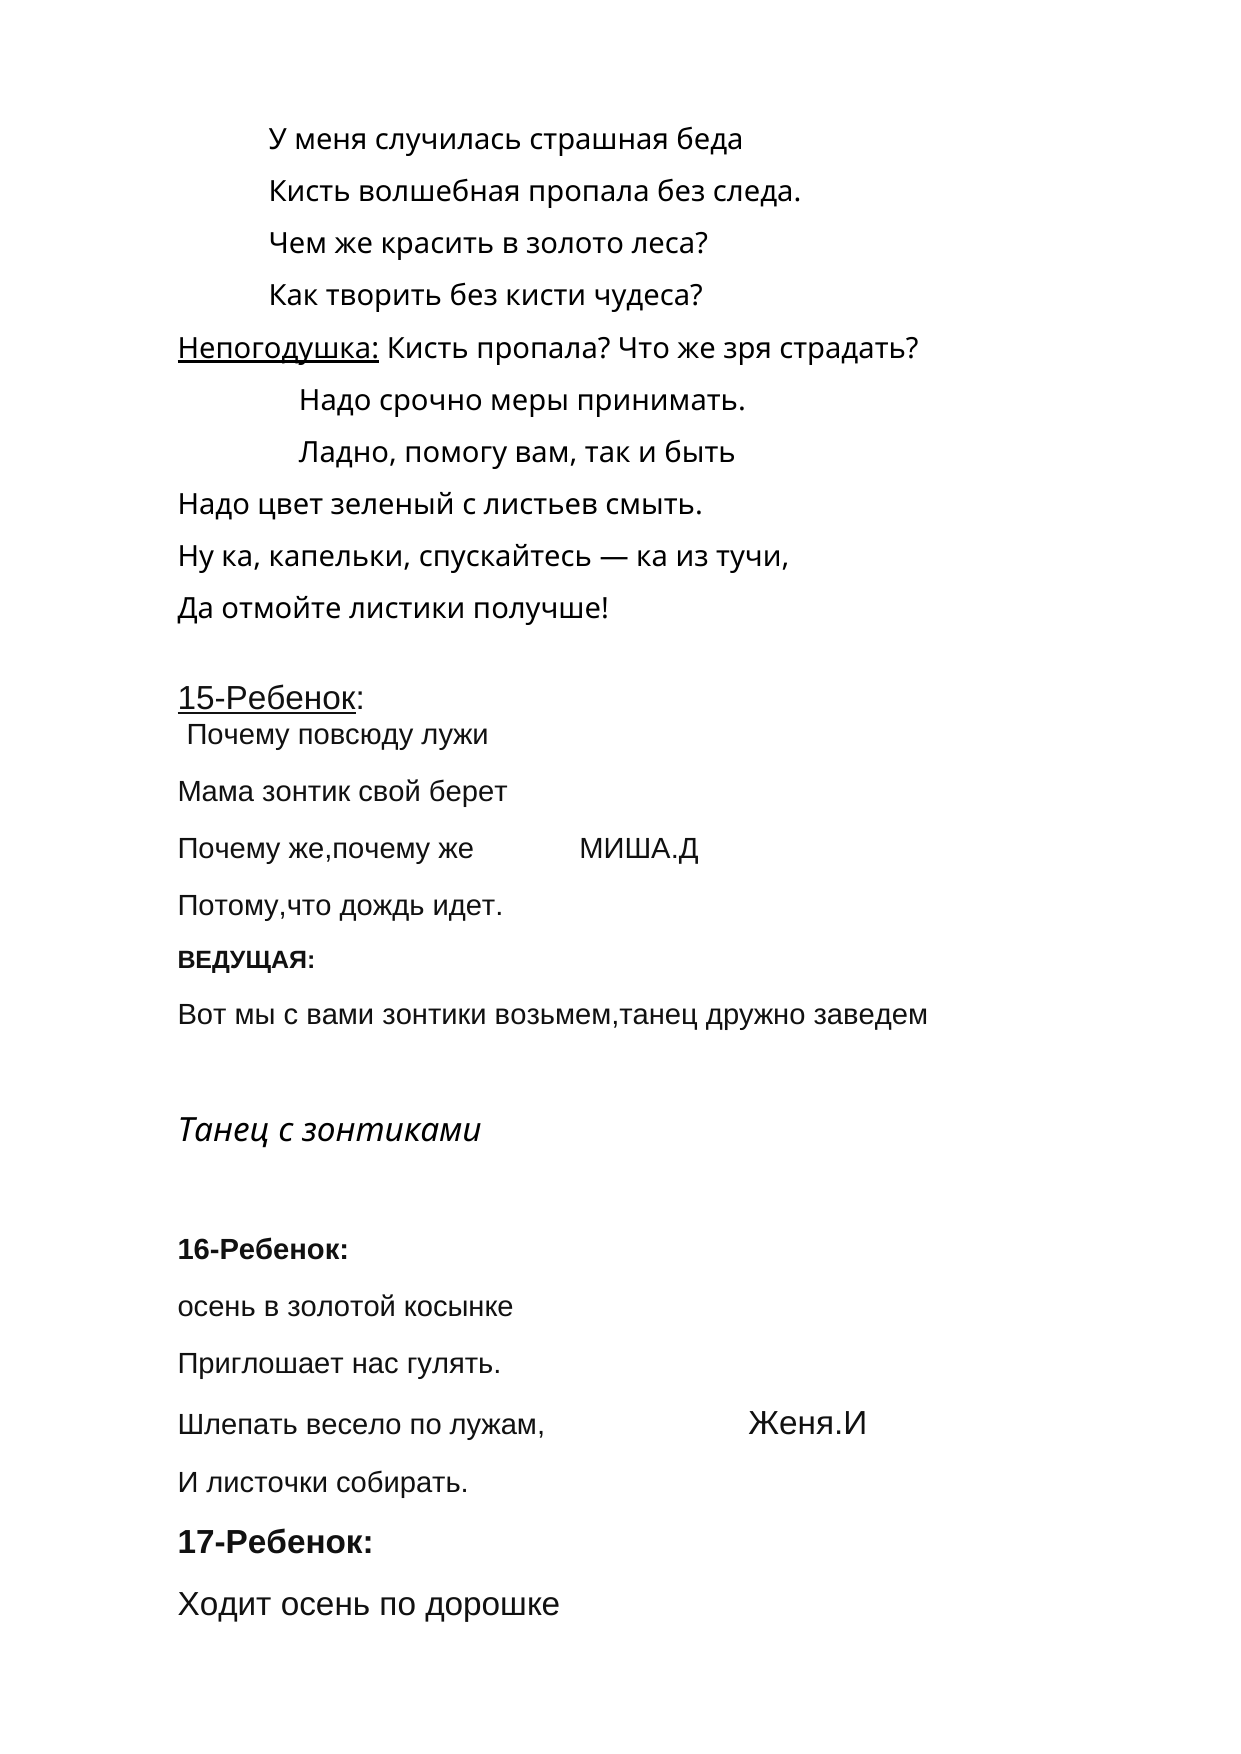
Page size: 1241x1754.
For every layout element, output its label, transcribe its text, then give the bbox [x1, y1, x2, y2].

text ВЕДУЩАЯ: [177, 945, 1152, 973]
text Непогодушка: Кисть пропала? Что же зря страдать? [177, 327, 1152, 367]
text И листочки собирать. [177, 1465, 1152, 1498]
text Ладно, помогу вам, так и быть [177, 431, 1152, 471]
text Вот мы с вами зонтики возьмем,танец дружно заведем [177, 997, 1152, 1031]
text 17-Ребенок: [177, 1522, 1152, 1560]
text Почему повсюду лужи [177, 717, 1152, 750]
text Потому,что дождь идет. [177, 888, 1152, 921]
text Ну ка, капельки, спускайтесь — ка из тучи, [177, 536, 1152, 575]
text Мама зонтик свой берет [177, 774, 1152, 807]
text 15-Ребенок: [177, 678, 1152, 717]
text Ходит осень по дорошке [177, 1584, 1152, 1622]
text Кисть волшебная пропала без следа. [177, 170, 1152, 210]
text Да отмойте листики получше! [177, 588, 1152, 627]
text Приглошает нас гулять. [177, 1346, 1152, 1379]
text У меня случилась страшная беда [177, 118, 1152, 158]
text Чем же красить в золото леса? [177, 222, 1152, 262]
text Почему же,почему же МИША.Д [177, 831, 1152, 864]
text Танец с зонтиками [177, 1106, 1152, 1152]
text Шлепать весело по лужам, Женя.И [177, 1403, 1152, 1441]
text Надо цвет зеленый с листьев смыть. [177, 483, 1152, 523]
text Надо срочно меры принимать. [177, 379, 1152, 419]
text Как творить без кисти чудеса? [177, 275, 1152, 314]
text осень в золотой косынке [177, 1289, 1152, 1322]
text 16-Ребенок: [177, 1232, 1152, 1266]
